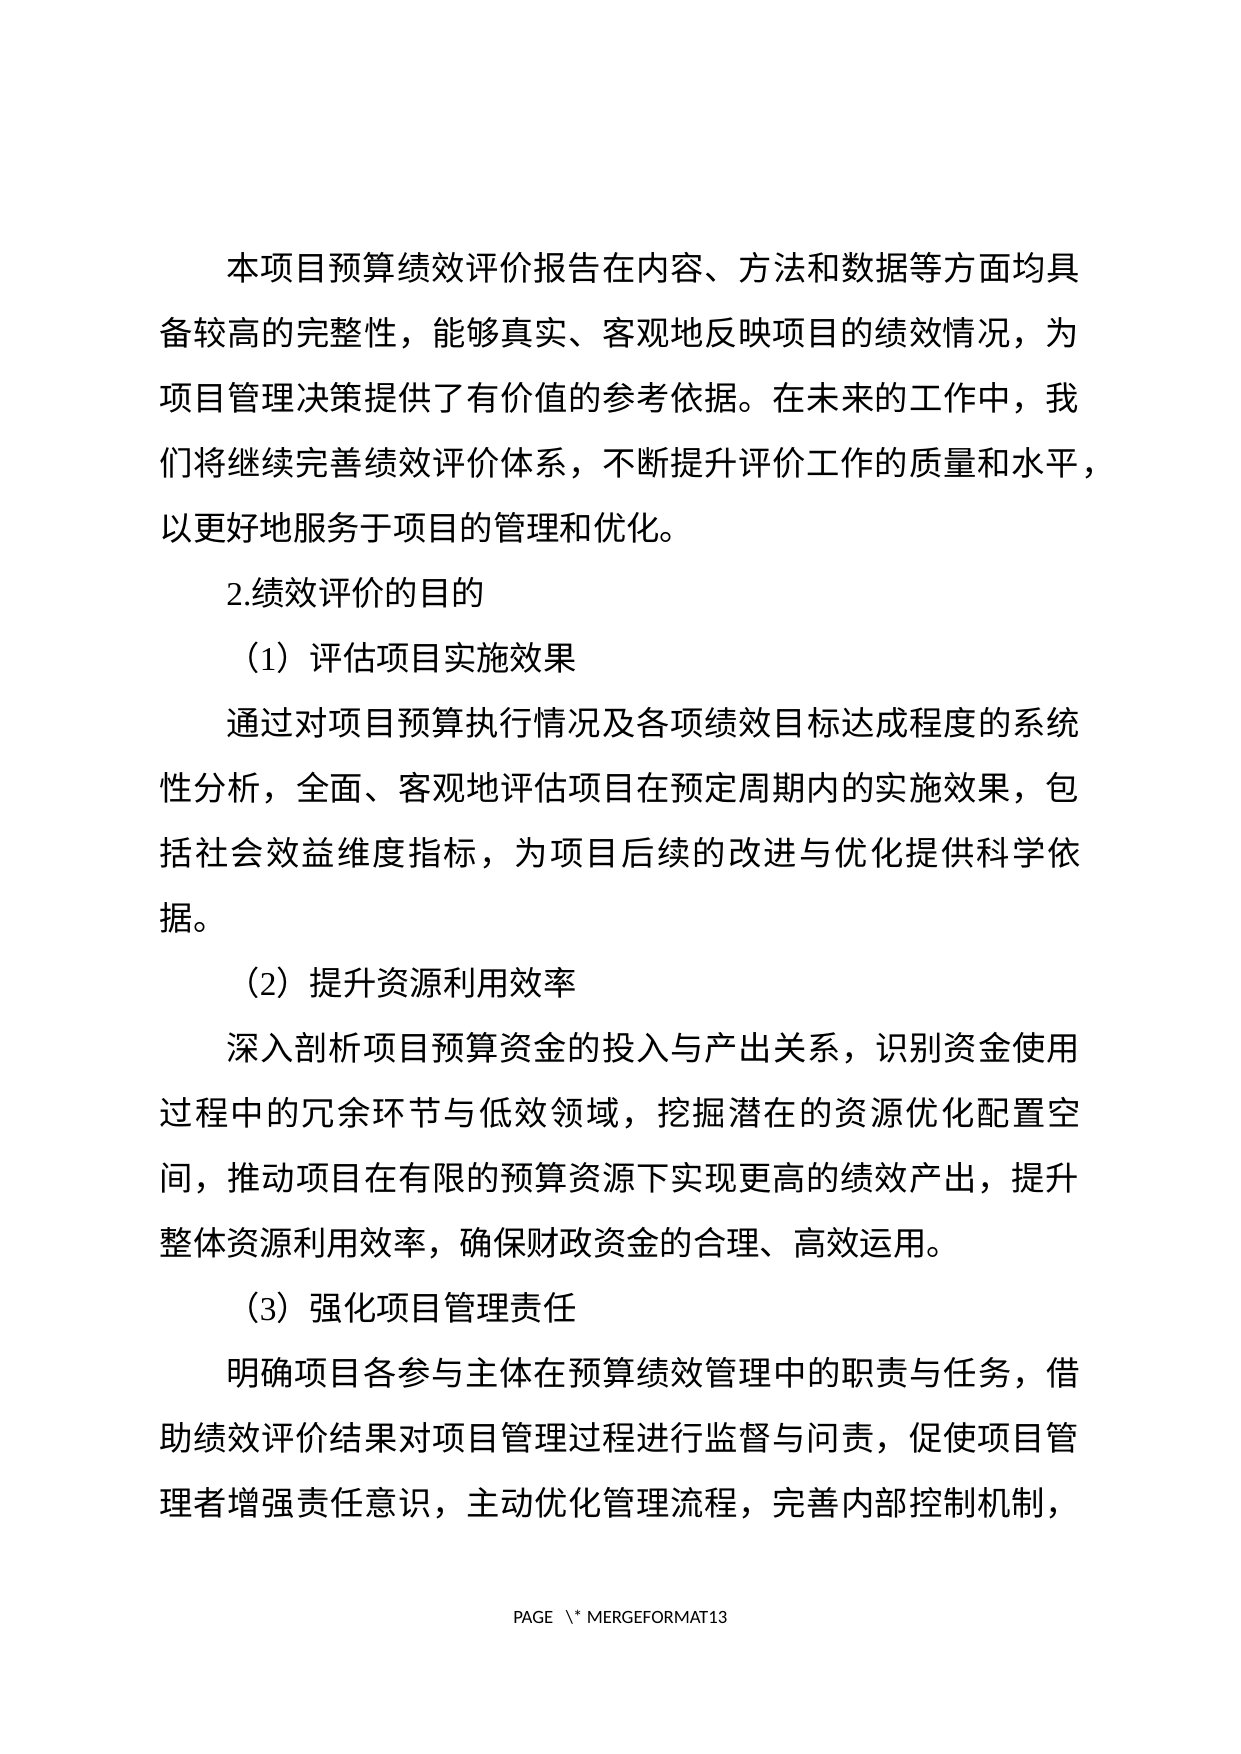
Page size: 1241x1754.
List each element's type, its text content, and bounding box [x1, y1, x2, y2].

text 本项目预算绩效评价报告在内容、方法和数据等方面均具备较高的完整性，能够真实、客观地反映项目的绩效情况，为项目管理决策提供了有价值的参考依据。在未来的工作中，我们将继续完善绩效评价体系，不断提升评价工作的质量和水平，以更好地服务于项目的管理和优化。 [159, 233, 1081, 558]
text （1）评估项目实施效果 [159, 623, 1081, 688]
text （2）提升资源利用效率 [159, 948, 1081, 1013]
text 2.绩效评价的目的 [159, 558, 1081, 623]
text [159, 1338, 1081, 1533]
text （3）强化项目管理责任 [159, 1273, 1081, 1338]
text 深入剖析项目预算资金的投入与产出关系，识别资金使用过程中的冗余环节与低效领域，挖掘潜在的资源优化配置空间，推动项目在有限的预算资源下实现更高的绩效产出，提升整体资源利用效率，确保财政资金的合理、高效运用。 [159, 1013, 1081, 1273]
text 通过对项目预算执行情况及各项绩效目标达成程度的系统性分析，全面、客观地评估项目在预定周期内的实施效果，包括社会效益维度指标，为项目后续的改进与优化提供科学依据。 [159, 688, 1081, 948]
